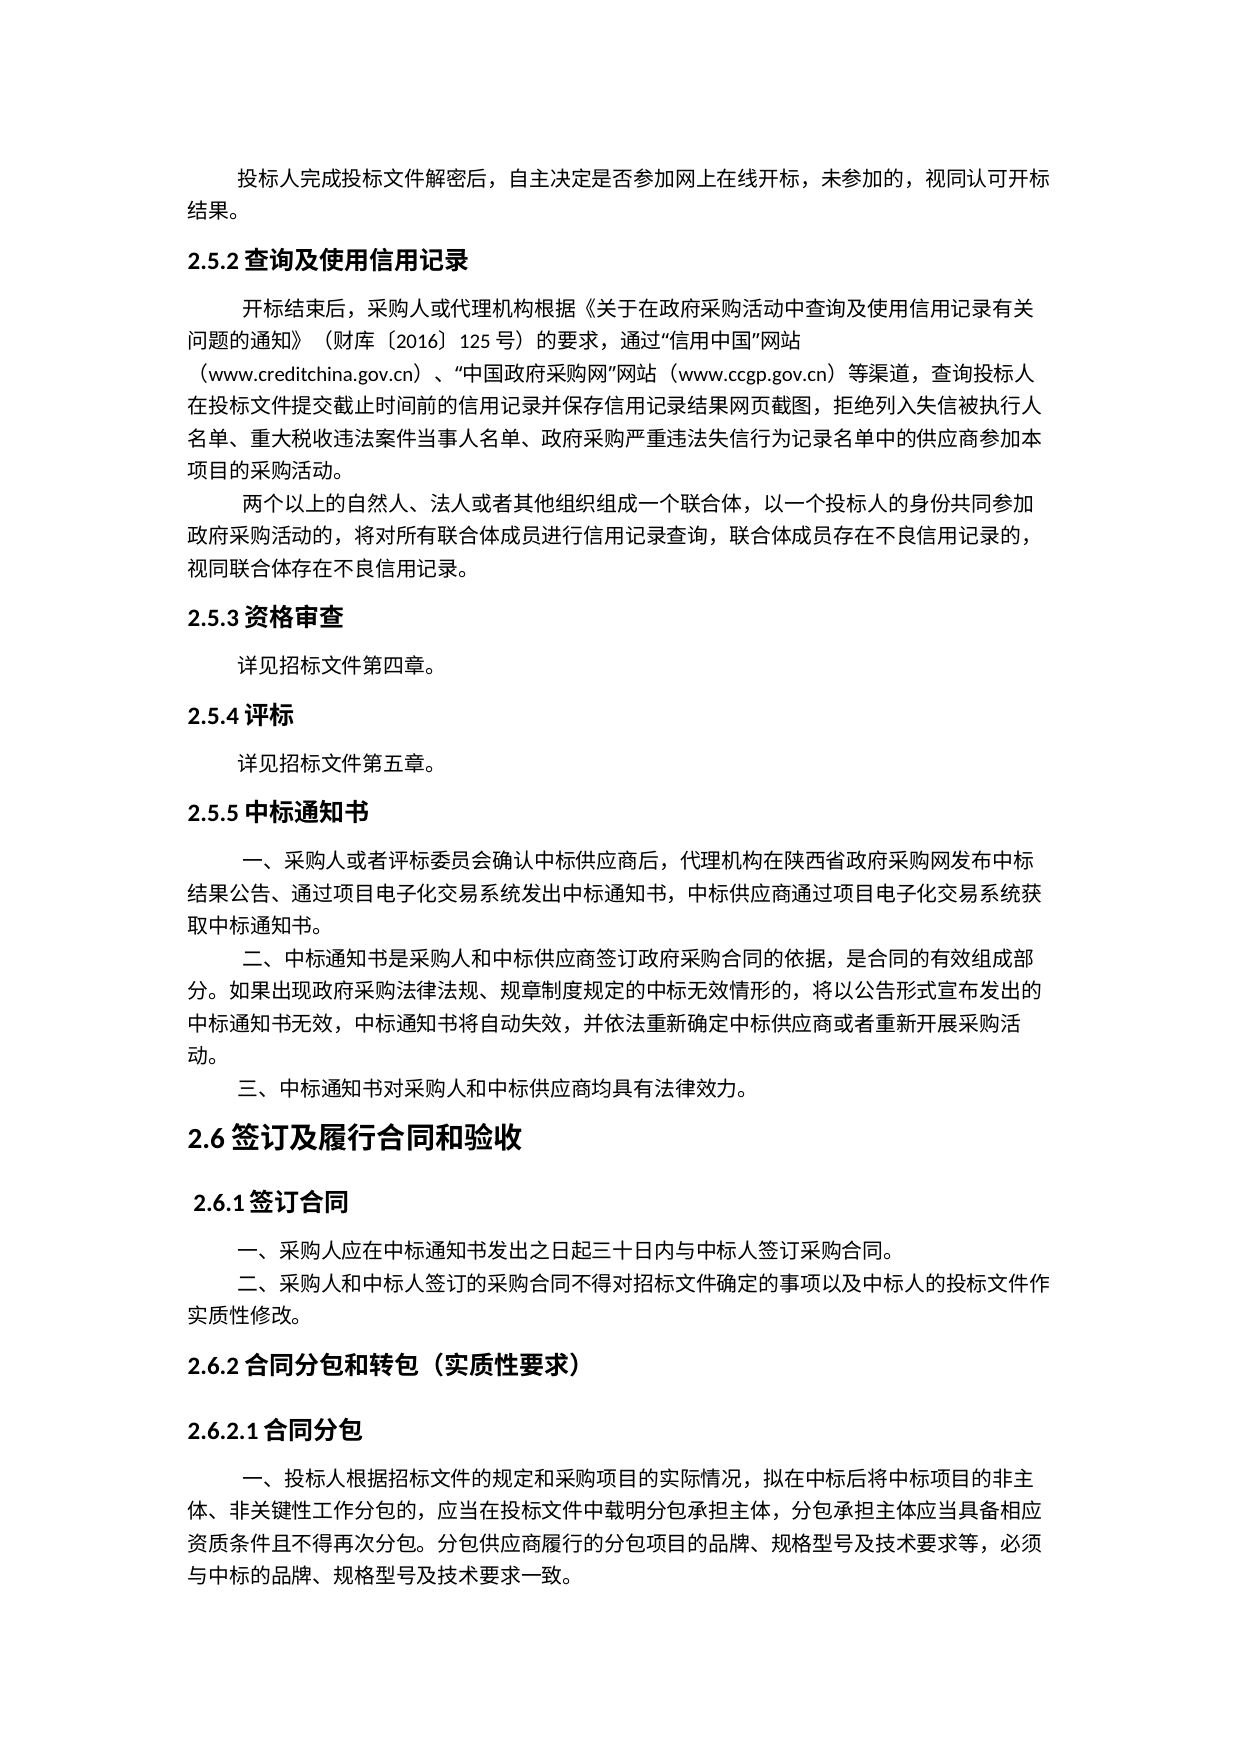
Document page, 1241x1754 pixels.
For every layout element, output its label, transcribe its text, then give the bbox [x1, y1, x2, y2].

text 三、中标通知书对采购人和中标供应商均具有法律效力。 [187, 1072, 1053, 1104]
text 二、中标通知书是采购人和中标供应商签订政府采购合同的依据，是合同的有效组成部分。如果出现政府采购法律法规、规章制度规定的中标无效情形的，将以公告形式宣布发出的中标通知书无效，中标通知书将自动失效，并依法重新确定中标供应商或者重新开展采购活动。 [187, 942, 1053, 1072]
text 一、采购人或者评标委员会确认中标供应商后，代理机构在陕西省政府采购网发布中标结果公告、通过项目电子化交易系统发出中标通知书，中标供应商通过项目电子化交易系统获取中标通知书。 [187, 844, 1053, 942]
text 2.6.2合同分包和转包（实质性要求） [187, 1332, 1053, 1397]
text 2.6.2.1合同分包 [187, 1397, 1053, 1462]
text 开标结束后，采购人或代理机构根据《关于在政府采购活动中查询及使用信用记录有关问题的通知》（财库〔2016〕125号）的要求，通过“信用中国”网站（www.creditchina.gov.cn）、“中国政府采购网”网站（www.ccgp.gov.cn）等渠道，查询投标人在投标文件提交截止时间前的信用记录并保存信用记录结果网页截图，拒绝列入失信被执行人名单、重大税收违法案件当事人名单、政府采购严重违法失信行为记录名单中的供应商参加本项目的采购活动。 [187, 292, 1053, 487]
text 详见招标文件第五章。 [187, 747, 1053, 779]
text 详见招标文件第四章。 [187, 649, 1053, 682]
text 2.6签订及履行合同和验收 [187, 1104, 1053, 1169]
text 一、采购人应在中标通知书发出之日起三十日内与中标人签订采购合同。 [187, 1234, 1053, 1267]
text 2.5.4评标 [187, 682, 1053, 747]
text 2.5.5中标通知书 [187, 779, 1053, 844]
text 两个以上的自然人、法人或者其他组织组成一个联合体，以一个投标人的身份共同参加政府采购活动的，将对所有联合体成员进行信用记录查询，联合体成员存在不良信用记录的，视同联合体存在不良信用记录。 [187, 487, 1053, 584]
text 2.5.3资格审查 [187, 584, 1053, 649]
text 二、采购人和中标人签订的采购合同不得对招标文件确定的事项以及中标人的投标文件作实质性修改。 [187, 1267, 1053, 1332]
text 一、投标人根据招标文件的规定和采购项目的实际情况，拟在中标后将中标项目的非主体、非关键性工作分包的，应当在投标文件中载明分包承担主体，分包承担主体应当具备相应资质条件且不得再次分包。分包供应商履行的分包项目的品牌、规格型号及技术要求等，必须与中标的品牌、规格型号及技术要求一致。 [187, 1462, 1053, 1592]
text 投标人完成投标文件解密后，自主决定是否参加网上在线开标，未参加的，视同认可开标结果。 [187, 162, 1053, 227]
text 2.5.2查询及使用信用记录 [187, 227, 1053, 292]
text 2.6.1签订合同 [187, 1169, 1053, 1234]
